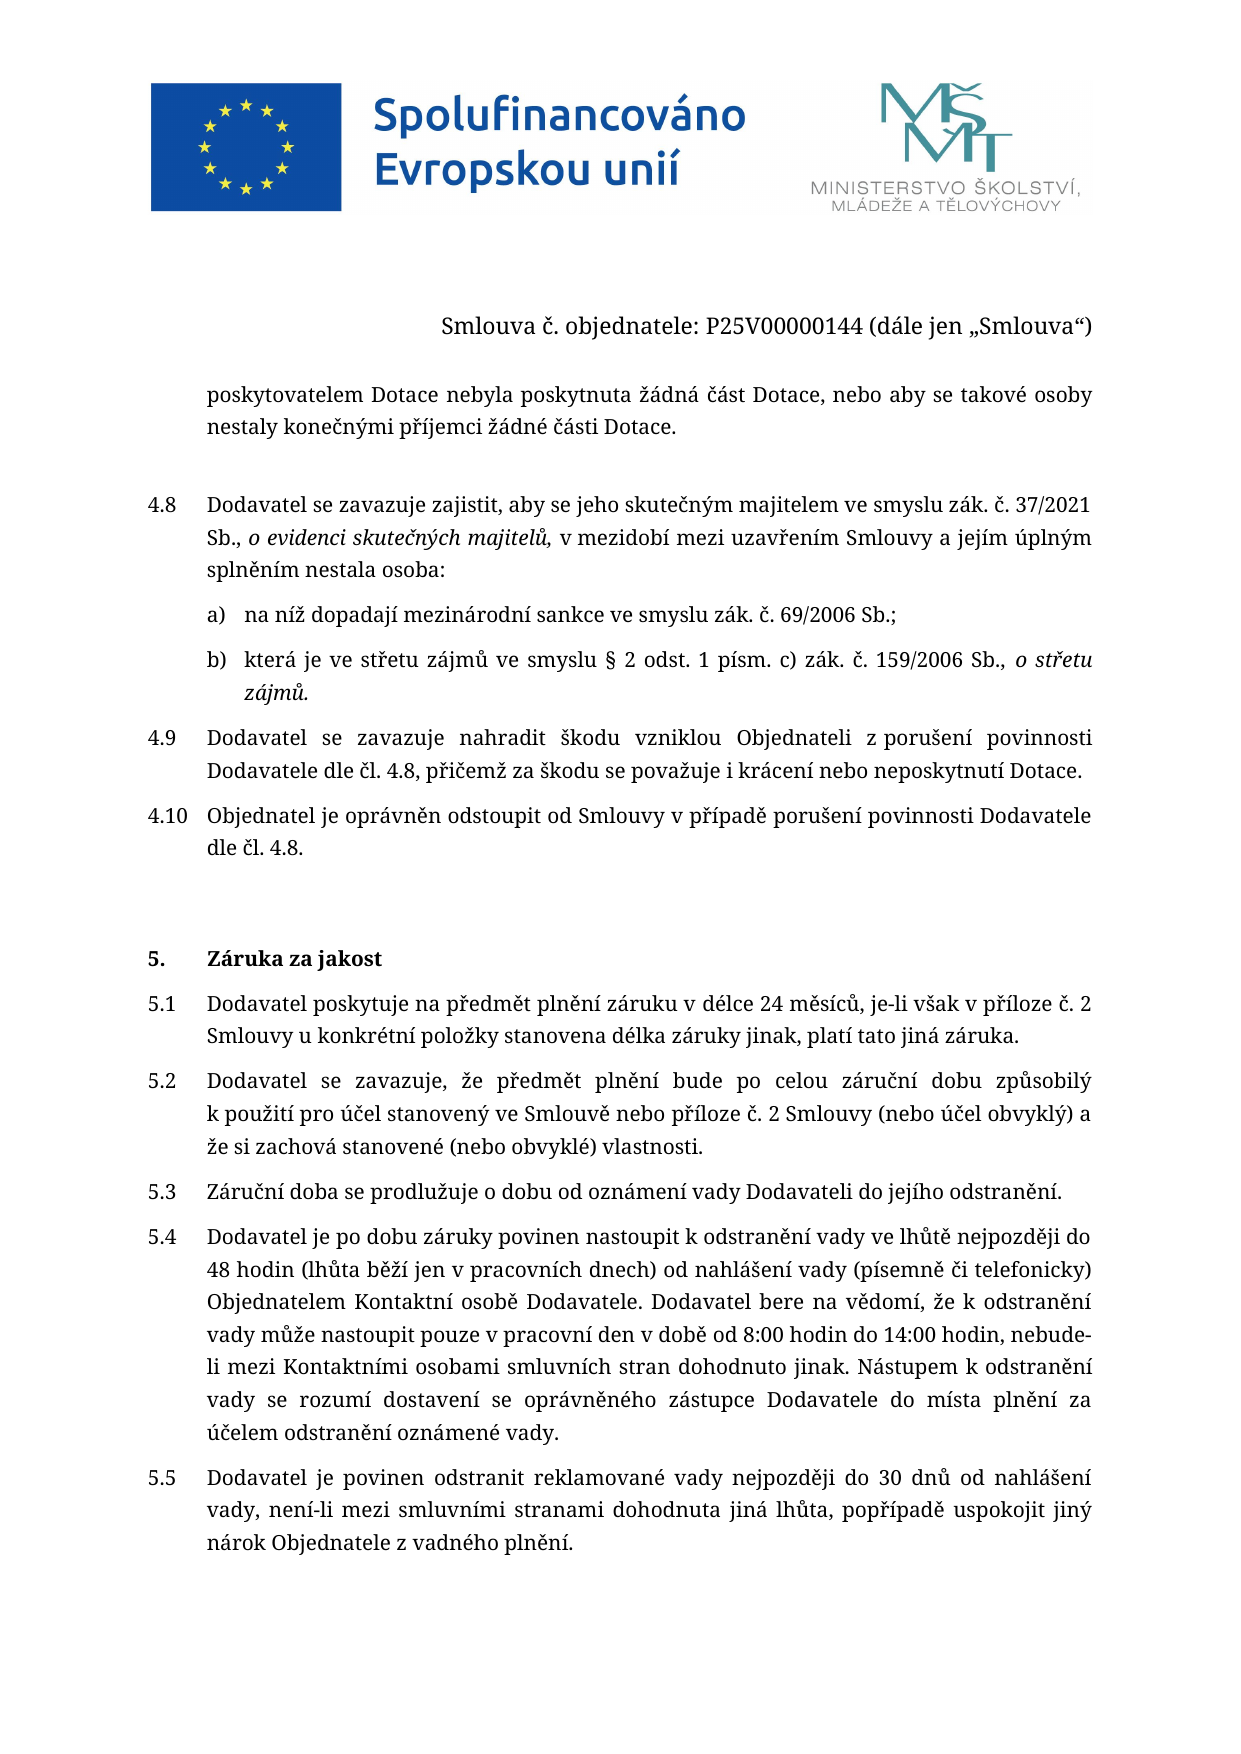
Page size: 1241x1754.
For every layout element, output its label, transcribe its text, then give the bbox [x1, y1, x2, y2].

list Dodavatel poskytuje na předmět plnění záruku v délce 24 měsíců, je-li však v příloze č. 2 Smlouvy u konkrétní položky stanovena délka záruky jinak, platí tato jiná záruka. [148, 989, 1093, 1050]
list Dodavatel je povinen odstranit reklamované vady nejpozději do 30 dnů od nahlášení vady, není-li mezi smluvními stranami dohodnuta jiná lhůta, popřípadě uspokojit jiný nárok Objednatele z vadného plnění. [148, 1463, 1093, 1556]
list Dodavatel se zavazuje nahradit škodu vzniklou Objednateli z porušení povinnosti Dodavatele dle čl. 4.8, přičemž za škodu se považuje i krácení nebo neposkytnutí Dotace. [148, 723, 1093, 784]
list Objednatel je oprávněn odstoupit od Smlouvy v případě porušení povinnosti Dodavatele dle čl. 4.8. [148, 801, 1093, 862]
list Dodavatel se zavazuje, že předmět plnění bude po celou záruční dobu způsobilý k použití pro účel stanovený ve Smlouvě nebo příloze č. 2 Smlouvy (nebo účel obvyklý) a že si zachová stanovené (nebo obvyklé) vlastnosti. [148, 1067, 1093, 1160]
list Dodavatel se zavazuje zajistit, aby se jeho skutečným majitelem ve smyslu zák. č. 37/2021 Sb., o evidenci skutečných majitelů, v mezidobí mezi uzavřením Smlouvy a jejím úplným splněním nestala osoba: [148, 490, 1093, 584]
list Záruční doba se prodlužuje o dobu od oznámení vady Dodavateli do jejího odstranění. [148, 1177, 1093, 1205]
list která je ve střetu zájmů ve smyslu § 2 odst. 1 písm. c) zák. č. 159/2006 Sb., o střetu zájmů. [207, 646, 1093, 707]
list na níž dopadají mezinárodní sankce ve smyslu zák. č. 69/2006 Sb.; [207, 600, 1093, 629]
list Záruka za jakost [148, 944, 1093, 972]
list Dodavatel je po dobu záruky povinen nastoupit k odstranění vady ve lhůtě nejpozději do 48 hodin (lhůta běží jen v pracovních dnech) od nahlášení vady (písemně či telefonicky) Objednatelem Kontaktní osobě Dodavatele. Dodavatel bere na vědomí, že k odstranění vady může nastoupit pouze v pracovní den v době od 8:00 hodin do 14:00 hodin, nebude-li mezi Kontaktními osobami smluvních stran dohodnuto jinak. Nástupem k odstranění vady se rozumí dostavení se oprávněného zástupce Dodavatele do místa plnění za účelem odstranění oznámené vady. [148, 1222, 1093, 1446]
picture [147, 80, 1093, 215]
